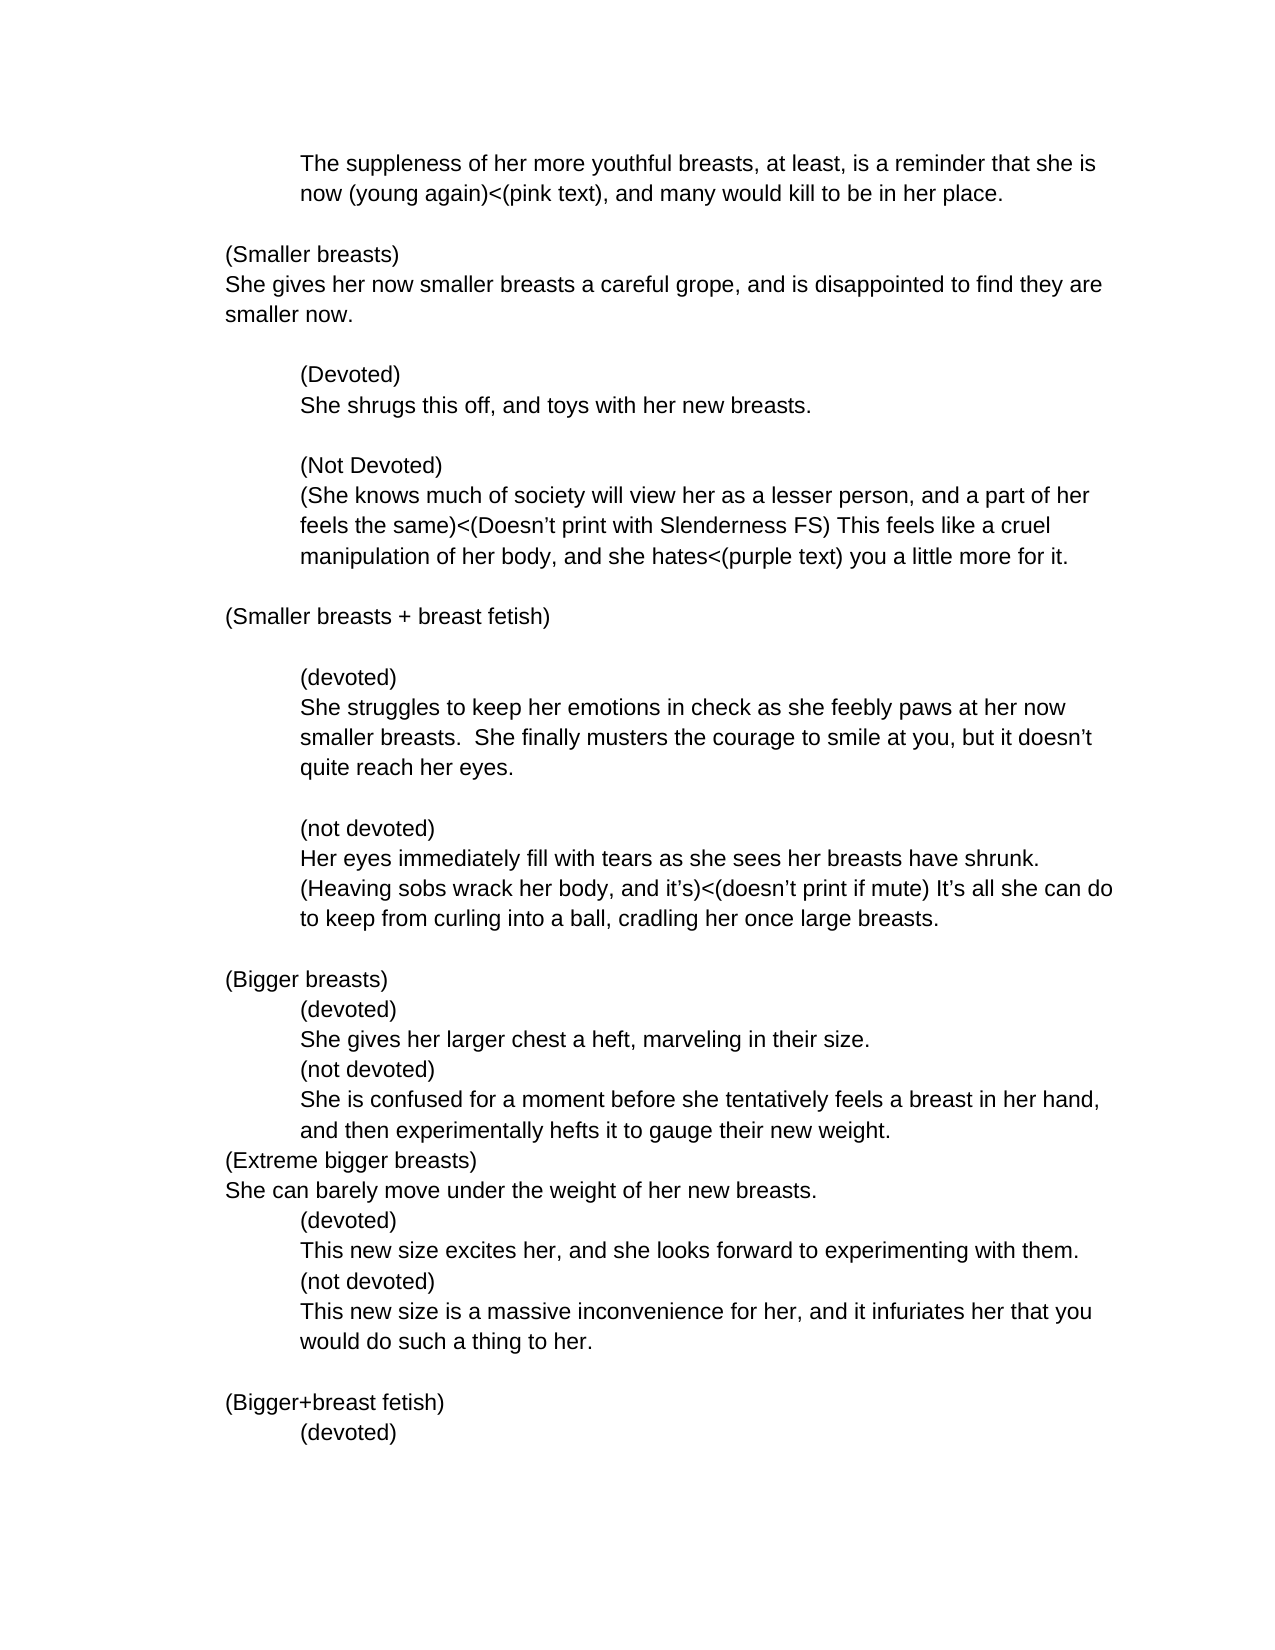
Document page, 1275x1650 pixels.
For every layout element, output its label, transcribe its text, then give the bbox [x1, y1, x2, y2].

text (Bigger breasts) [225, 966, 1125, 992]
text (devoted) [300, 1419, 1125, 1445]
text (Smaller breasts) [225, 241, 1125, 267]
text (not devoted) [300, 1056, 1125, 1083]
text This new size is a massive inconvenience for her, and it infuriates her that you would do such a thing to her. [300, 1298, 1125, 1354]
text She struggles to keep her emotions in check as she feebly paws at her now smaller breasts. She finally musters the courage to smile at you, but it doesn’t quite reach her eyes. [300, 694, 1125, 781]
text The suppleness of her more youthful breasts, at least, is a reminder that she is now (young again)<(pink text), and many would kill to be in her place. [300, 150, 1125, 207]
text (Devoted) [300, 361, 1125, 388]
text (devoted) [300, 996, 1125, 1022]
text (Extreme bigger breasts) [150, 1147, 1125, 1173]
text (devoted) [300, 663, 1125, 690]
text (not devoted) [300, 1268, 1125, 1294]
text (devoted) [225, 1207, 1125, 1234]
text She can barely move under the weight of her new breasts. [150, 1177, 1125, 1203]
text (Not Devoted) [300, 452, 1125, 478]
text This new size excites her, and she looks forward to experimenting with them. [300, 1237, 1125, 1264]
text She gives her now smaller breasts a careful grope, and is disappointed to find they are smaller now. [225, 271, 1125, 327]
text (not devoted) [300, 814, 1125, 841]
text (She knows much of society will view her as a lesser person, and a part of her feels the same)<(Doesn’t print with Slenderness FS) This feels like a cruel manipulation of her body, and she hates<(purple text) you a little more for it. [300, 482, 1125, 569]
text (Bigger+breast fetish) [225, 1388, 1125, 1415]
text (Smaller breasts + breast fetish) [225, 603, 1125, 629]
text She gives her larger chest a heft, marveling in their size. [300, 1026, 1125, 1052]
text She is confused for a moment before she tentatively feels a breast in her hand, and then experimentally hefts it to gauge their new weight. [300, 1086, 1125, 1143]
text Her eyes immediately fill with tears as she sees her breasts have shrunk. (Heaving sobs wrack her body, and it’s)<(doesn’t print if mute) It’s all she can do to keep from curling into a ball, cradling her once large breasts. [300, 845, 1125, 932]
text She shrugs this off, and toys with her new breasts. [300, 392, 1125, 418]
